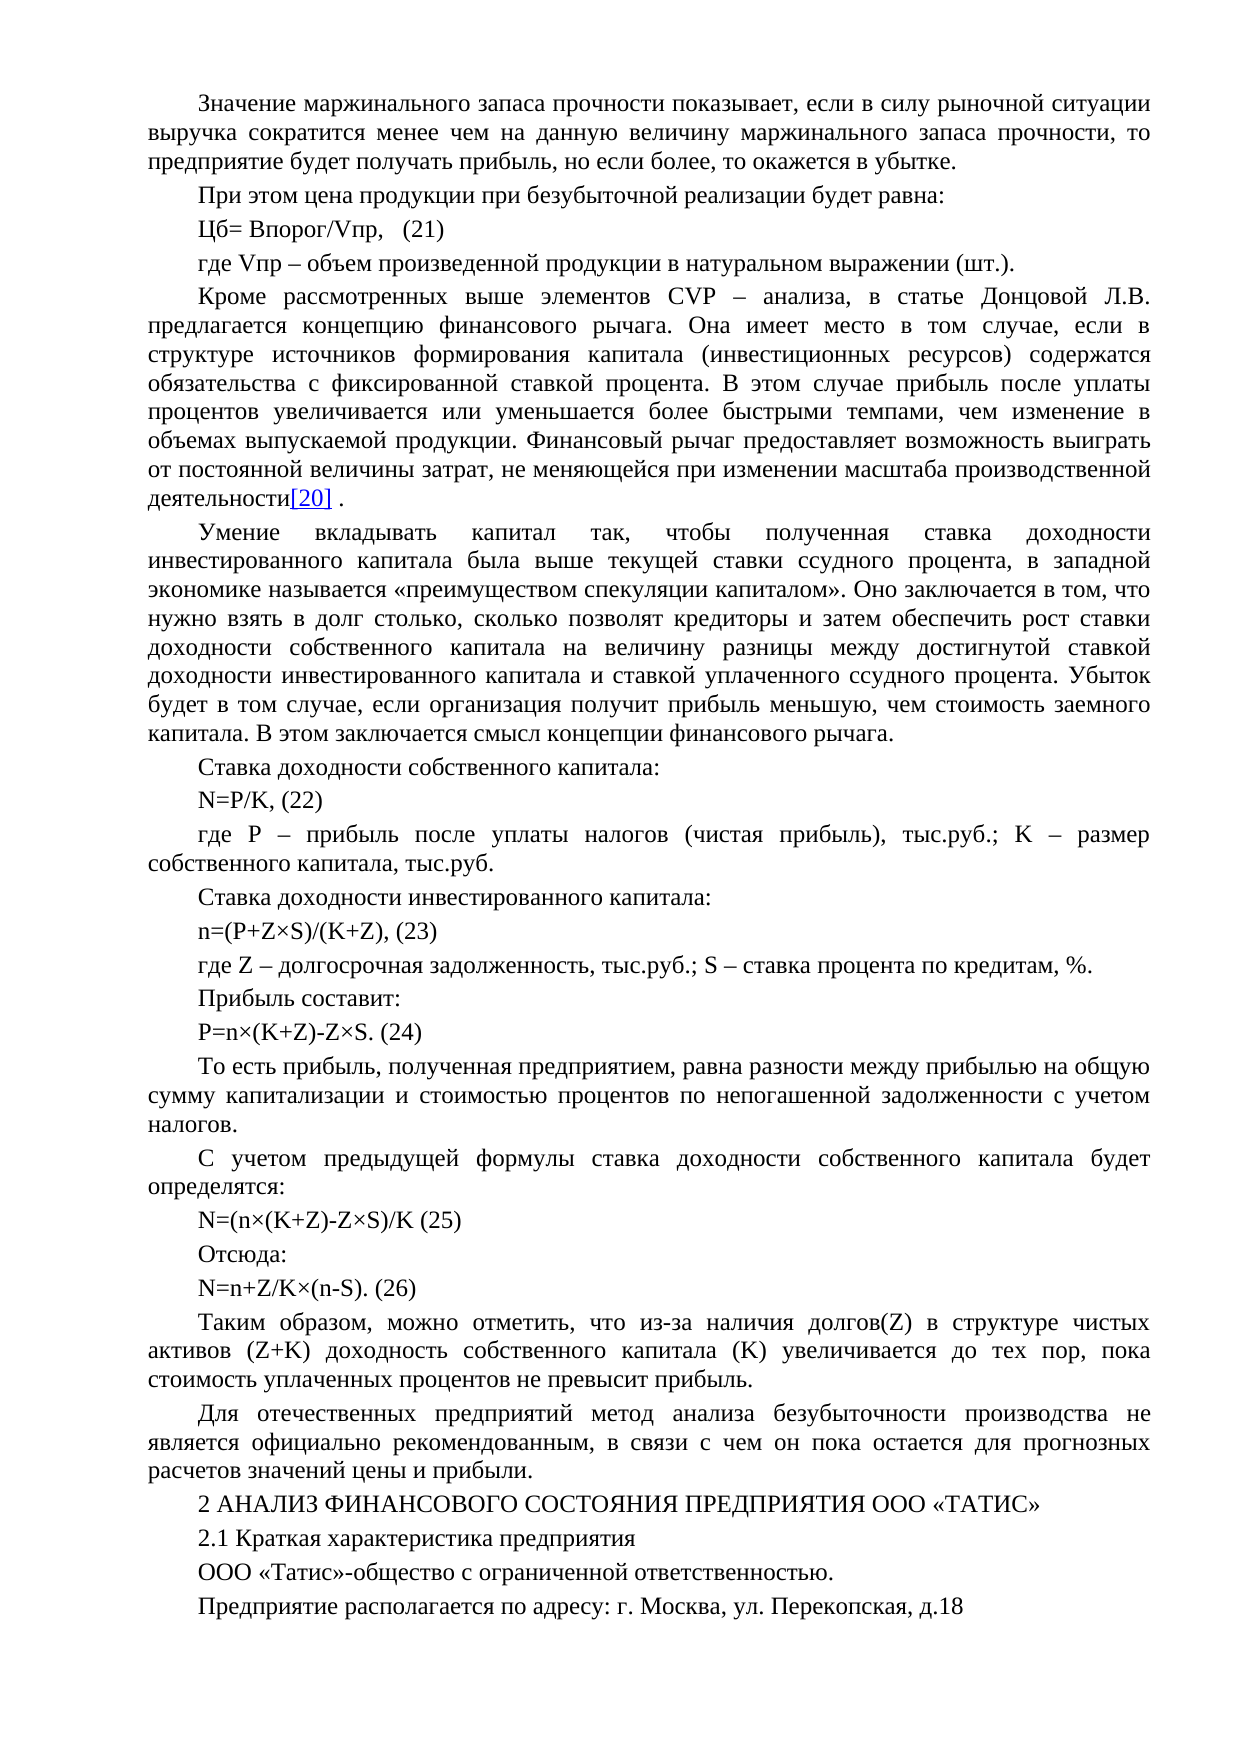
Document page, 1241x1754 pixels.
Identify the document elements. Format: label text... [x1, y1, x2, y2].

text Отсюда: [148, 1239, 1152, 1268]
text n=(P+Z×S)/(K+Z), (23) [148, 916, 1152, 944]
text Ставка доходности собственного капитала: [148, 752, 1152, 780]
text где Z – долгосрочная задолженность, тыс.руб.; S – ставка процента по кредитам, %. [148, 950, 1152, 978]
text где P – прибыль после уплаты налогов (чистая прибыль), тыс.руб.; K – размер собственного капитала, тыс.руб. [148, 819, 1152, 877]
text N=P/K, (22) [148, 786, 1152, 814]
text N=n+Z/K×(n-S). (26) [148, 1273, 1152, 1302]
text Таким образом, можно отметить, что из-за наличия долгов(Z) в структуре чистых активов (Z+K) доходность собственного капитала (K) увеличивается до тех пор, пока стоимость уплаченных процентов не превысит прибыль. [148, 1307, 1152, 1393]
text Ставка доходности инвестированного капитала: [148, 882, 1152, 911]
text С учетом предыдущей формулы ставка доходности собственного капитала будет определятся: [148, 1143, 1152, 1200]
text То есть прибыль, полученная предприятием, равна разности между прибылью на общую сумму капитализации и стоимостью процентов по непогашенной задолженности с учетом налогов. [148, 1051, 1152, 1137]
text Кроме рассмотренных выше элементов CVP – анализа, в статье Донцовой Л.В. предлагается концепцию финансового рычага. Она имеет место в том случае, если в структуре источников формирования капитала (инвестиционных ресурсов) содержатся обязательства с фиксированной ставкой процента. В этом случае прибыль после уплаты процентов увеличивается или уменьшается более быстрыми темпами, чем изменение в объемах выпускаемой продукции. Финансовый рычаг предоставляет возможность выиграть от постоянной величины затрат, не меняющейся при изменении масштаба производственной деятельности[20] . [148, 281, 1152, 511]
text Значение маржинального запаса прочности показывает, если в силу рыночной ситуации выручка сократится менее чем на данную величину маржинального запаса прочности, то предприятие будет получать прибыль, но если более, то окажется в убытке. [148, 88, 1152, 175]
text где Vпр – объем произведенной продукции в натуральном выражении (шт.). [148, 248, 1152, 276]
text Для отечественных предприятий метод анализа безубыточности производства не является официально рекомендованным, в связи с чем он пока остается для прогнозных расчетов значений цены и прибыли. [148, 1398, 1152, 1484]
text При этом цена продукции при безубыточной реализации будет равна: [148, 180, 1152, 209]
text Умение вкладывать капитал так, чтобы полученная ставка доходности инвестированного капитала была выше текущей ставки ссудного процента, в западной экономике называется «преимуществом спекуляции капиталом». Оно заключается в том, что нужно взять в долг столько, сколько позволят кредиторы и затем обеспечить рост ставки доходности собственного капитала на величину разницы между достигнутой ставкой доходности инвестированного капитала и ставкой уплаченного ссудного процента. Убыток будет в том случае, если организация получит прибыль меньшую, чем стоимость заемного капитала. В этом заключается смысл концепции финансового рычага. [148, 517, 1152, 747]
text 2.1 Краткая характеристика предприятия [148, 1523, 1152, 1552]
text Предприятие располагается по адресу: г. Москва, ул. Перекопская, д.18 [148, 1591, 1152, 1620]
text Цб= Впорог/Vпр, (21) [148, 214, 1152, 242]
text Прибыль составит: [148, 983, 1152, 1012]
text P=n×(K+Z)-Z×S. (24) [148, 1017, 1152, 1046]
text 2 АНАЛИЗ ФИНАНСОВОГО СОСТОЯНИЯ ПРЕДПРИЯТИЯ ООО «ТАТИС» [148, 1489, 1152, 1518]
text N=(n×(K+Z)-Z×S)/K (25) [148, 1205, 1152, 1234]
text ООО «Татис»-общество с ограниченной ответственностью. [148, 1557, 1152, 1586]
